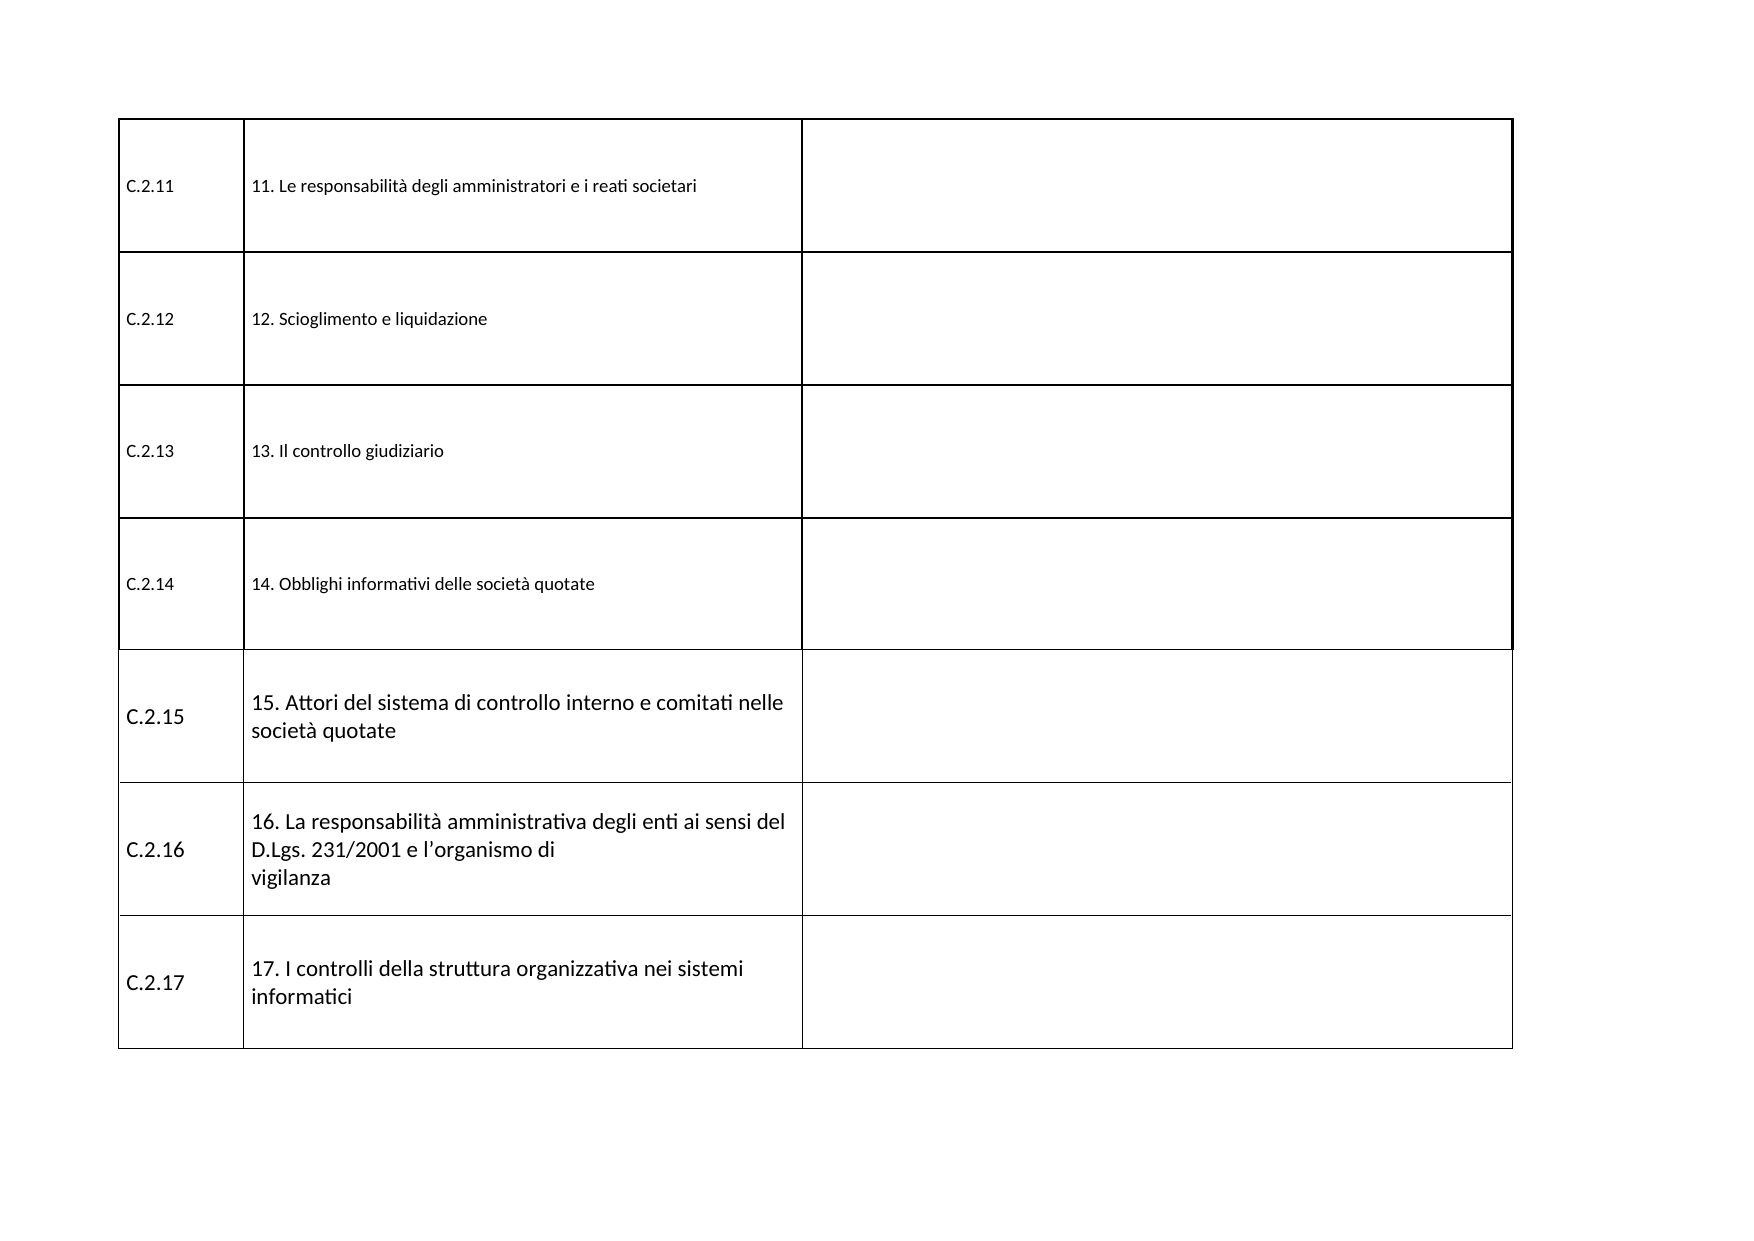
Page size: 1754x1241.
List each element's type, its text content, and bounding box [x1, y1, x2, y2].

table_cell [803, 120, 1511, 251]
table_cell C.2.14 [120, 519, 243, 649]
table_cell [803, 915, 1512, 1048]
table_cell C.2.13 [120, 386, 243, 517]
table_cell C.2.12 [120, 253, 243, 384]
table_cell 16. La responsabilità amministrativa degli enti ai sensi del D.Lgs. 231/2001 e l’organismo di vigilanza [244, 783, 802, 915]
table_cell 13. Il controllo giudiziario [245, 386, 801, 517]
table_cell [803, 386, 1511, 517]
table_cell [803, 253, 1511, 384]
table_cell 15. Attori del sistema di controllo interno e comitati nelle società quotate [244, 650, 802, 782]
table_cell [803, 650, 1512, 782]
table_cell [803, 782, 1512, 915]
table_cell C.2.16 [119, 782, 243, 915]
table_cell 12. Scioglimento e liquidazione [245, 253, 801, 384]
table_cell 14. Obblighi informativi delle società quotate [245, 519, 801, 649]
table_cell 11. Le responsabilità degli amministratori e i reati societari [245, 120, 801, 251]
table_cell C.2.15 [119, 650, 243, 782]
table_cell 17. I controlli della struttura organizzativa nei sistemi informatici [244, 916, 802, 1048]
table_cell C.2.11 [120, 120, 243, 251]
table_cell [803, 519, 1511, 649]
table_cell C.2.17 [119, 915, 243, 1048]
